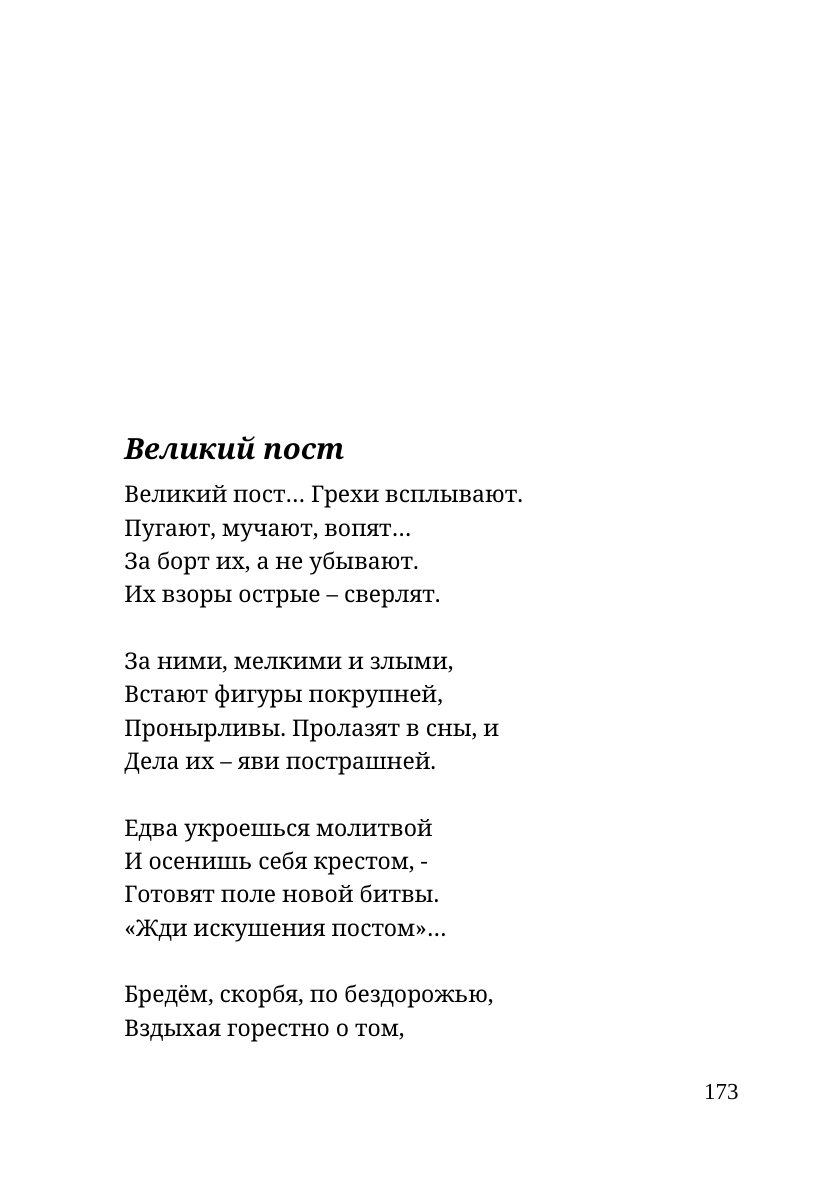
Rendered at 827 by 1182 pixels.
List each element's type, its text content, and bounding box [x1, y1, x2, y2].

text Великий пост [124, 428, 738, 468]
